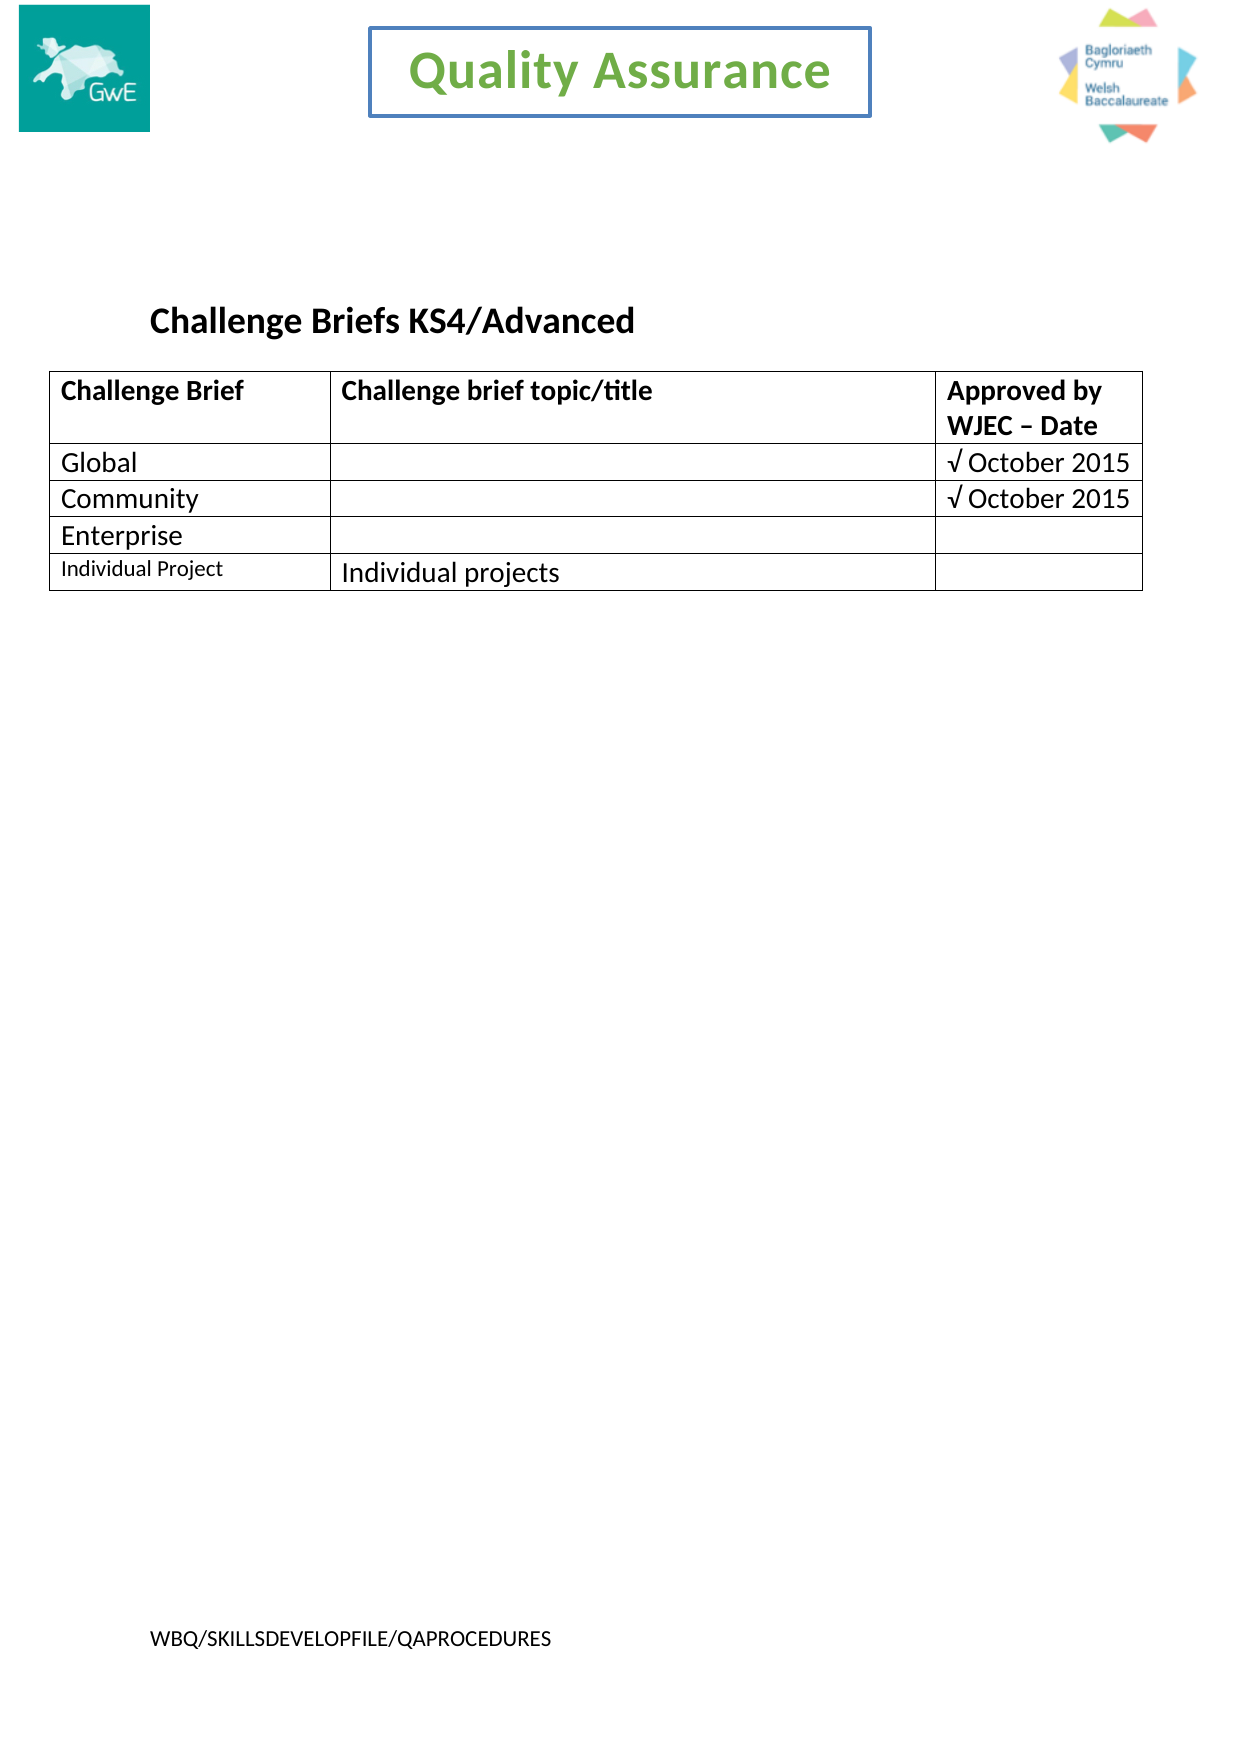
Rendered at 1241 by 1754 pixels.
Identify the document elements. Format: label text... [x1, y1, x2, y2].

table_cell [936, 517, 1142, 553]
table_cell [936, 554, 1142, 589]
table_cell Enterprise [50, 517, 330, 553]
table_cell √ October 2015 [936, 444, 1142, 479]
table_cell Individual projects [331, 554, 935, 589]
table_header Challenge Brief [50, 372, 330, 443]
table_cell Individual Project [50, 554, 330, 589]
table_header Approved by WJEC – Date [936, 372, 1142, 443]
table_cell [331, 444, 935, 479]
table_cell Community [50, 481, 330, 516]
table_cell √ October 2015 [936, 481, 1142, 516]
table_cell [331, 481, 935, 516]
text Challenge Briefs KS4/Advanced [150, 297, 1090, 343]
table_cell [331, 517, 935, 553]
table_cell Global [50, 444, 330, 479]
table_header Challenge brief topic/title [331, 372, 935, 443]
